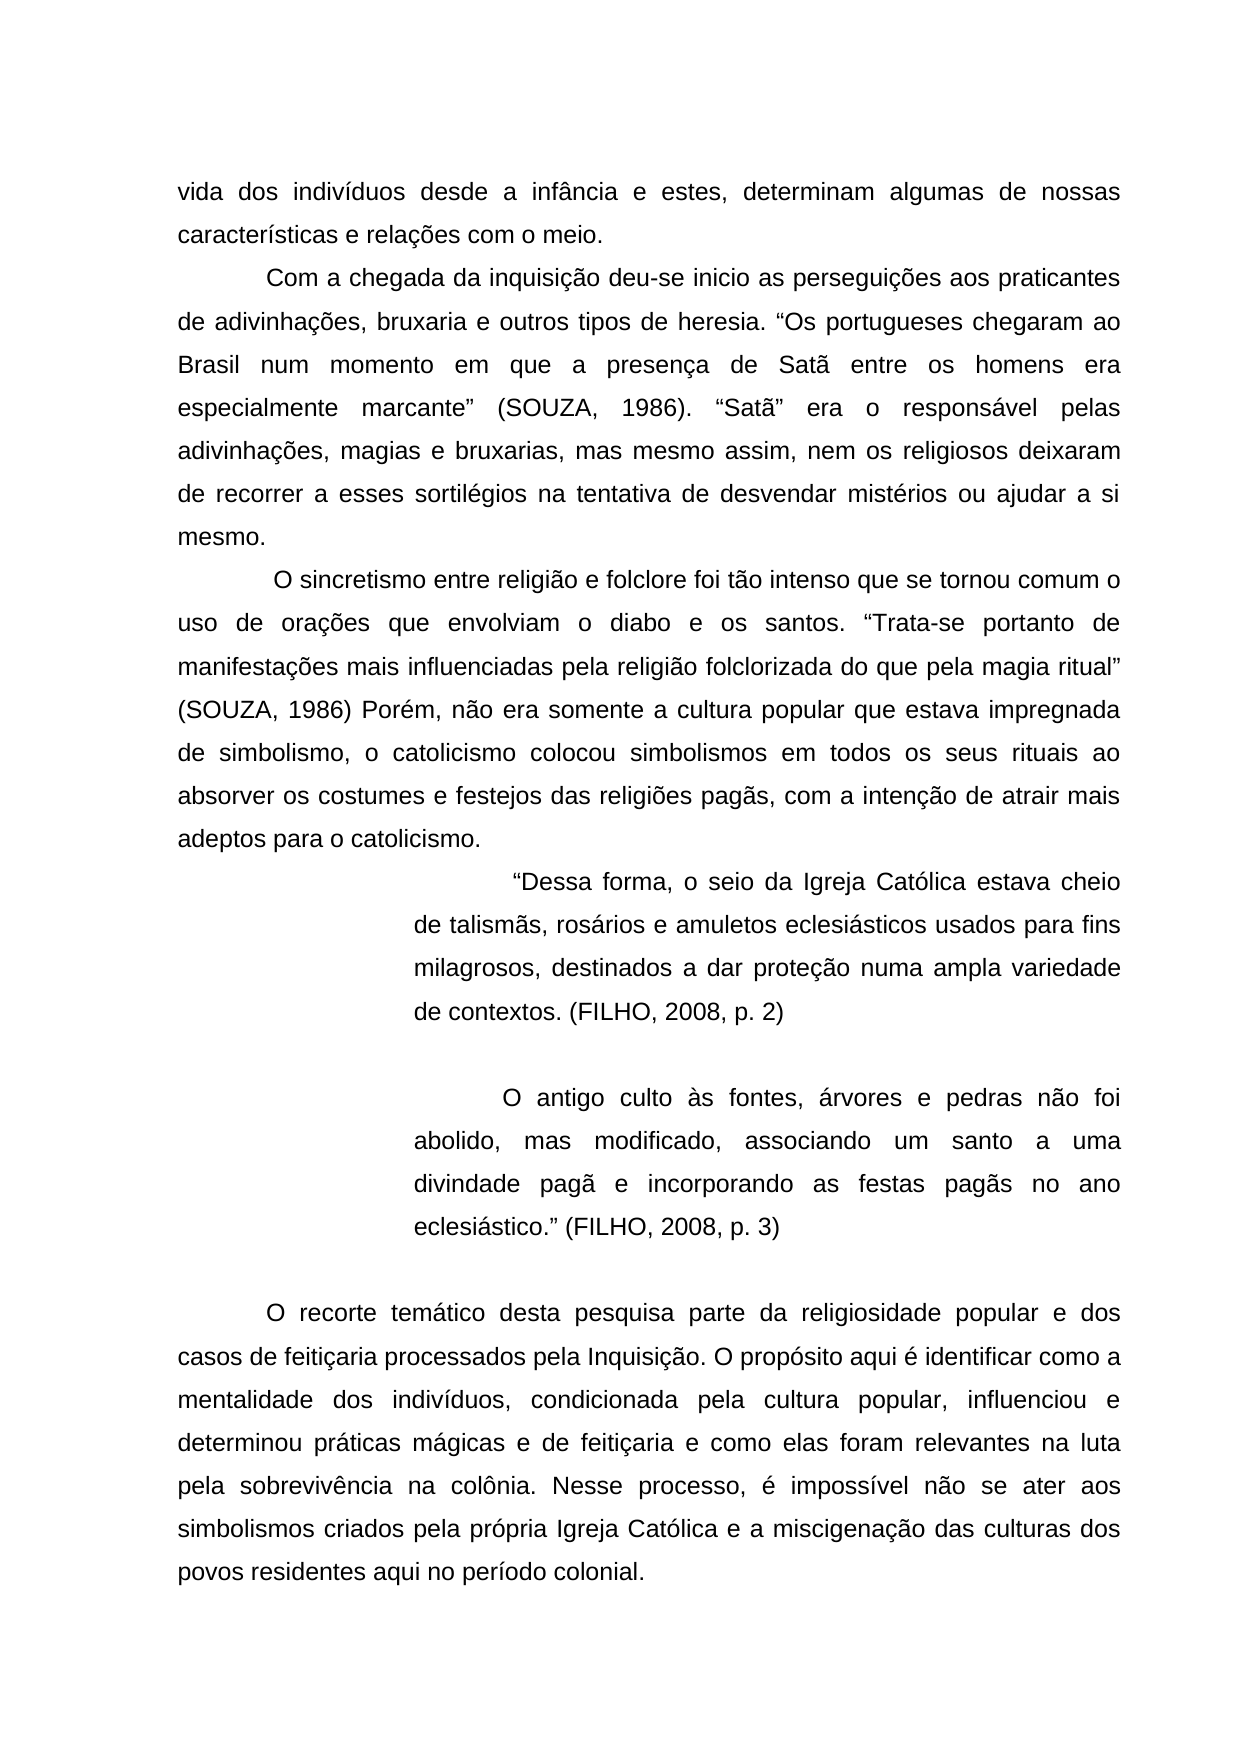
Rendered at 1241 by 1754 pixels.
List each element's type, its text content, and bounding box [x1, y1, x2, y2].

text Com a chegada da inquisição deu-se inicio as perseguições aos praticantes de adivinhações, bruxaria e outros tipos de heresia. “Os portugueses chegaram ao Brasil num momento em que a presença de Satã entre os homens era especialmente marcante” (SOUZA, 1986). “Satã” era o responsável pelas adivinhações, magias e bruxarias, mas mesmo assim, nem os religiosos deixaram de recorrer a esses sortilégios na tentativa de desvendar mistérios ou ajudar a si mesmo. [177, 263, 1122, 551]
text O antigo culto às fontes, árvores e pedras não foi abolido, mas modificado, associando um santo a uma divindade pagã e incorporando as festas pagãs no ano eclesiástico.” (FILHO, 2008, p. 3) [413, 1083, 1122, 1241]
text O recorte temático desta pesquisa parte da religiosidade popular e dos casos de feitiçaria processados pela Inquisição. O propósito aqui é identificar como a mentalidade dos indivíduos, condicionada pela cultura popular, influenciou e determinou práticas mágicas e de feitiçaria e como elas foram relevantes na luta pela sobrevivência na colônia. Nesse processo, é impossível não se ater aos simbolismos criados pela própria Igreja Católica e a miscigenação das culturas dos povos residentes aqui no período colonial. [177, 1298, 1122, 1586]
text O sincretismo entre religião e folclore foi tão intenso que se tornou comum o uso de orações que envolviam o diabo e os santos. “Trata-se portanto de manifestações mais influenciadas pela religião folclorizada do que pela magia ritual” (SOUZA, 1986) Porém, não era somente a cultura popular que estava impregnada de simbolismo, o catolicismo colocou simbolismos em todos os seus rituais ao absorver os costumes e festejos das religiões pagãs, com a intenção de atrair mais adeptos para o catolicismo. [177, 565, 1122, 853]
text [177, 177, 1122, 249]
text “Dessa forma, o seio da Igreja Católica estava cheio de talismãs, rosários e amuletos eclesiásticos usados para fins milagrosos, destinados a dar proteção numa ampla variedade de contextos. (FILHO, 2008, p. 2) [413, 867, 1122, 1025]
